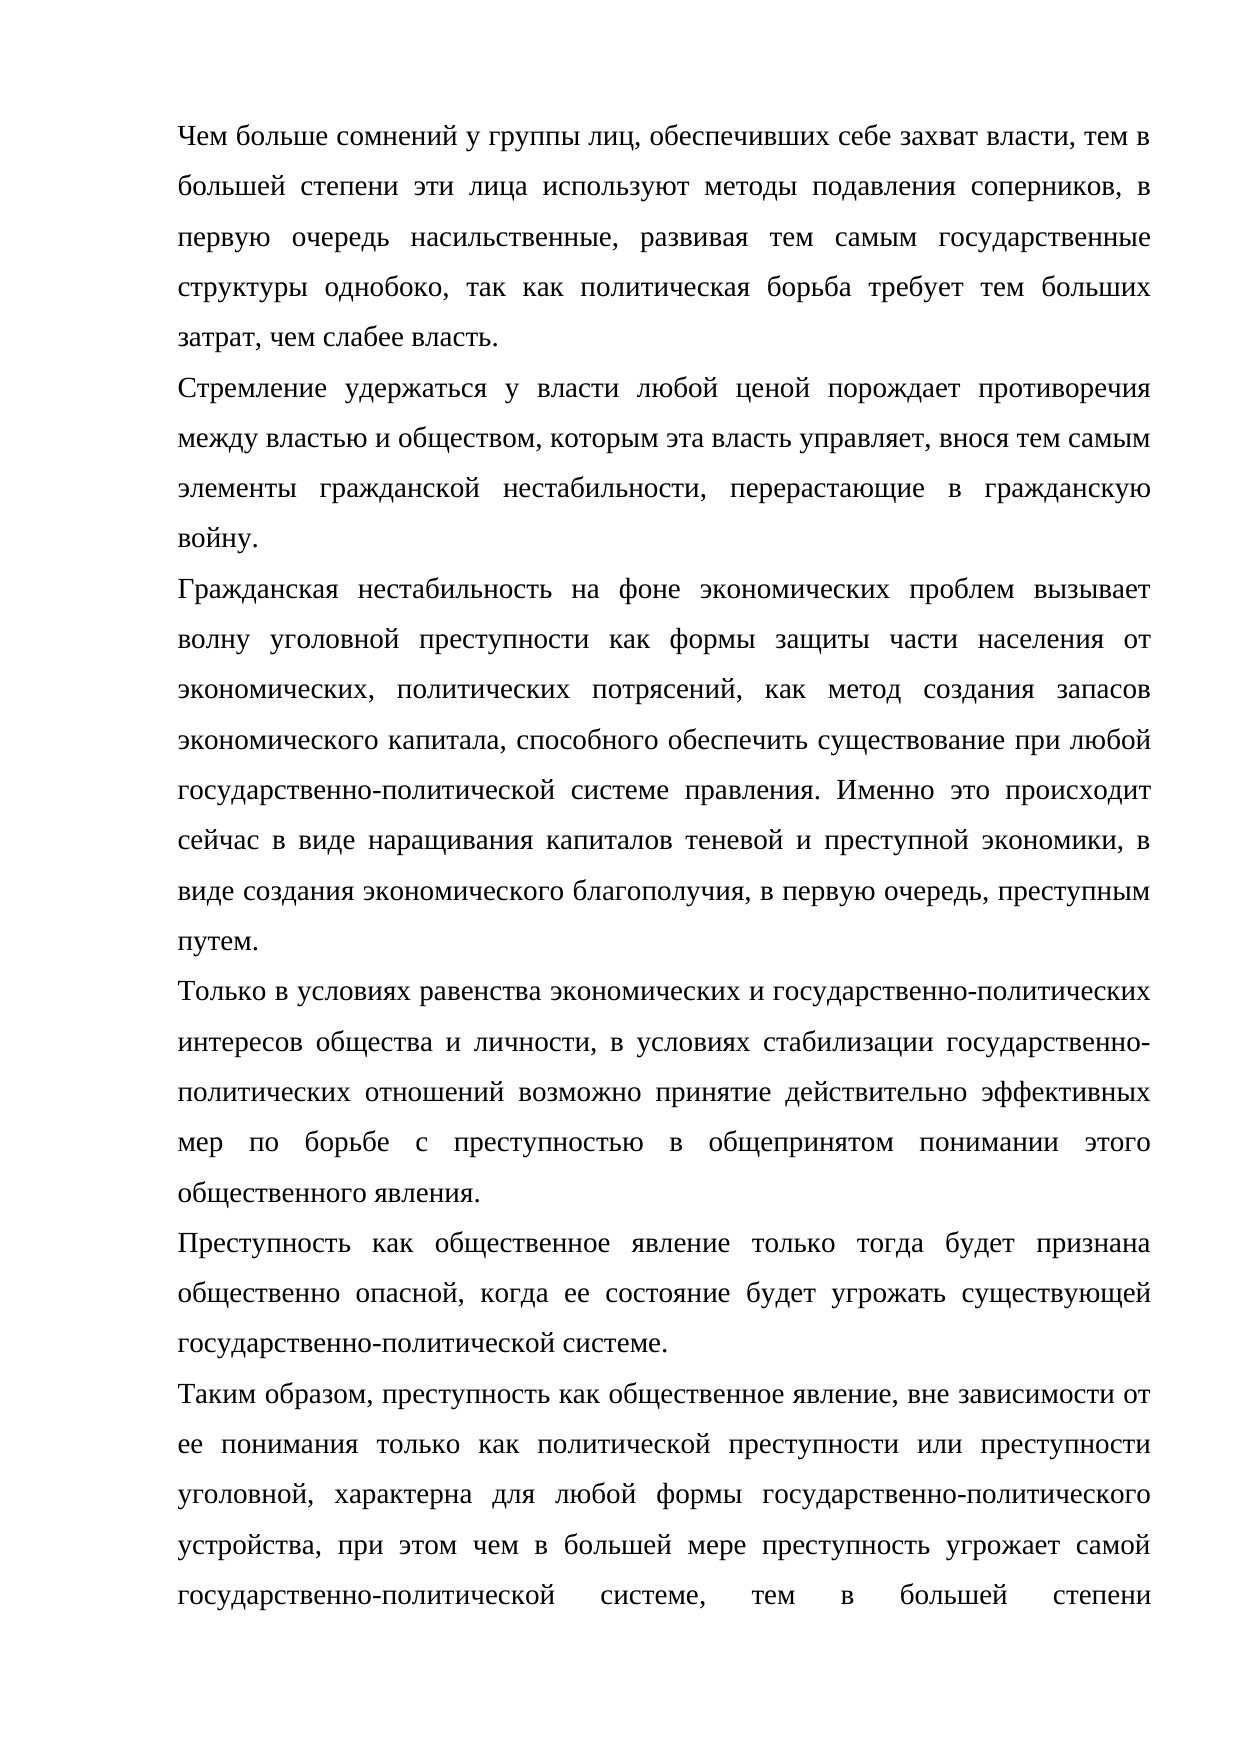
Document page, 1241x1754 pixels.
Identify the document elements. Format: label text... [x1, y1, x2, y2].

text Только в условиях равенства экономических и государственно-политических интересов общества и личности, в условиях стабилизации государственно-политических отношений возможно принятие действительно эффективных мер по борьбе с преступностью в общепринятом понимании этого общественного явления. [177, 973, 1152, 1208]
text Стремление удержаться у власти любой ценой порождает противоречия между властью и обществом, которым эта власть управляет, внося тем самым элементы гражданской нестабильности, перерастающие в гражданскую войну. [177, 370, 1152, 554]
text Преступность как общественное явление только тогда будет признана общественно опасной, когда ее состояние будет угрожать существующей государственно-политической системе. [177, 1225, 1152, 1359]
text Чем больше сомнений у группы лиц, обеспечивших себе захват власти, тем в большей степени эти лица используют методы подавления соперников, в первую очередь насильственные, развивая тем самым государственные структуры однобоко, так как политическая борьба требует тем больших затрат, чем слабее власть. [177, 118, 1152, 353]
text Гражданская нестабильность на фоне экономических проблем вызывает волну уголовной преступности как формы защиты части населения от экономических, политических потрясений, как метод создания запасов экономического капитала, способного обеспечить существование при любой государственно-политической системе правления. Именно это происходит сейчас в виде наращивания капиталов теневой и преступной экономики, в виде создания экономического благополучия, в первую очередь, преступным путем. [177, 571, 1152, 957]
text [177, 1376, 1152, 1611]
